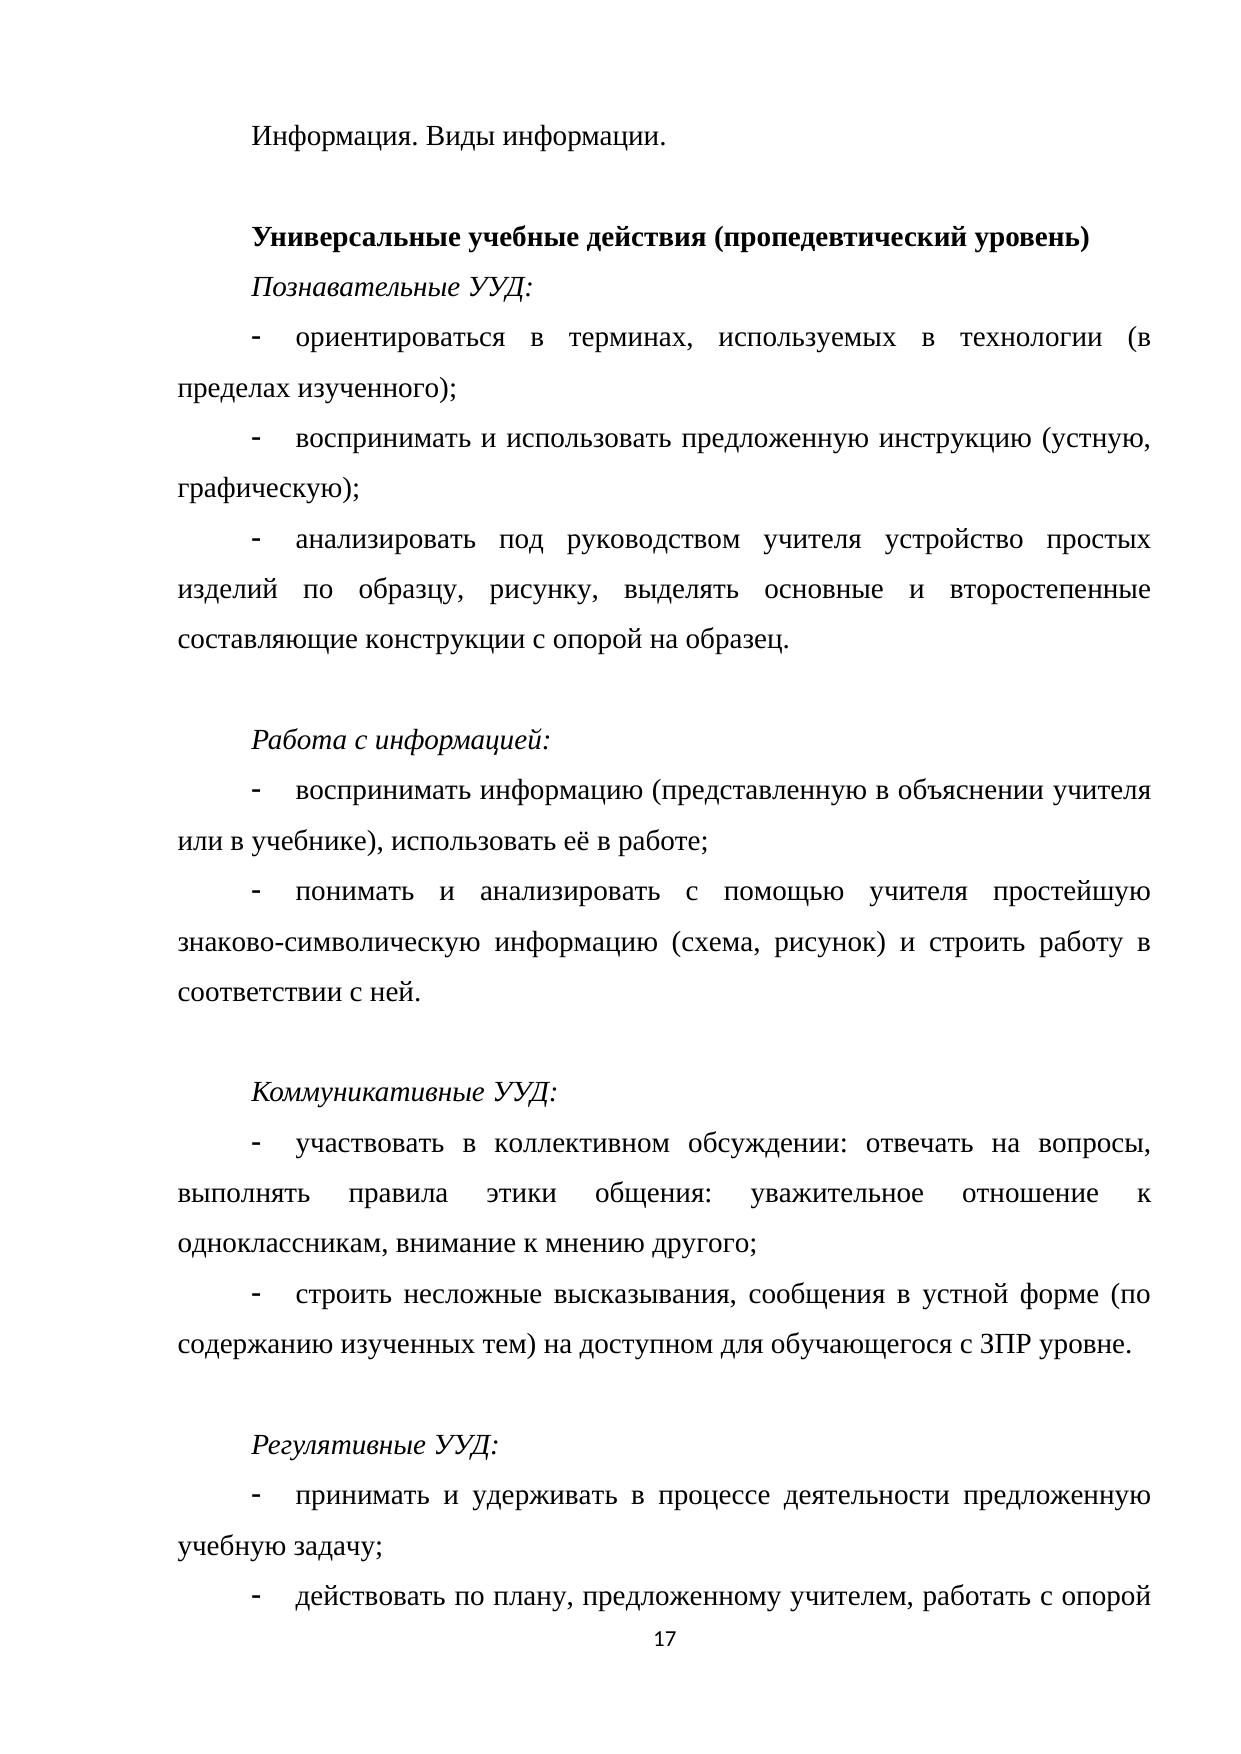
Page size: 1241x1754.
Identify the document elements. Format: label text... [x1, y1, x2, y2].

text Универсальные учебные действия (пропедевтический уровень) [177, 219, 1152, 252]
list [177, 1578, 1152, 1612]
list ориентироваться в терминах, используемых в технологии (в пределах изученного); [177, 319, 1152, 403]
text Работа с информацией: [177, 722, 1152, 756]
text Информация. Виды информации. [177, 118, 1152, 152]
list анализировать под руководством учителя устройство простых изделий по образцу, рисунку, выделять основные и второстепенные составляющие конструкции с опорой на образец. [177, 521, 1152, 655]
list строить несложные высказывания, сообщения в устной форме (по содержанию изученных тем) на доступном для обучающегося с ЗПР уровне. [177, 1276, 1152, 1360]
list воспринимать информацию (представленную в объяснении учителя или в учебнике), использовать её в работе; [177, 772, 1152, 856]
text Познавательные УУД: [177, 269, 1152, 303]
list участвовать в коллективном обсуждении: отвечать на вопросы, выполнять правила этики общения: уважительное отношение к одноклассникам, внимание к мнению другого; [177, 1125, 1152, 1259]
text Коммуникативные УУД: [177, 1074, 1152, 1108]
list принимать и удерживать в процессе деятельности предложенную учебную задачу; [177, 1477, 1152, 1561]
list воспринимать и использовать предложенную инструкцию (устную, графическую); [177, 420, 1152, 504]
text Регулятивные УУД: [177, 1427, 1152, 1461]
list понимать и анализировать с помощью учителя простейшую знаково-символическую информацию (схема, рисунок) и строить работу в соответствии с ней. [177, 873, 1152, 1007]
